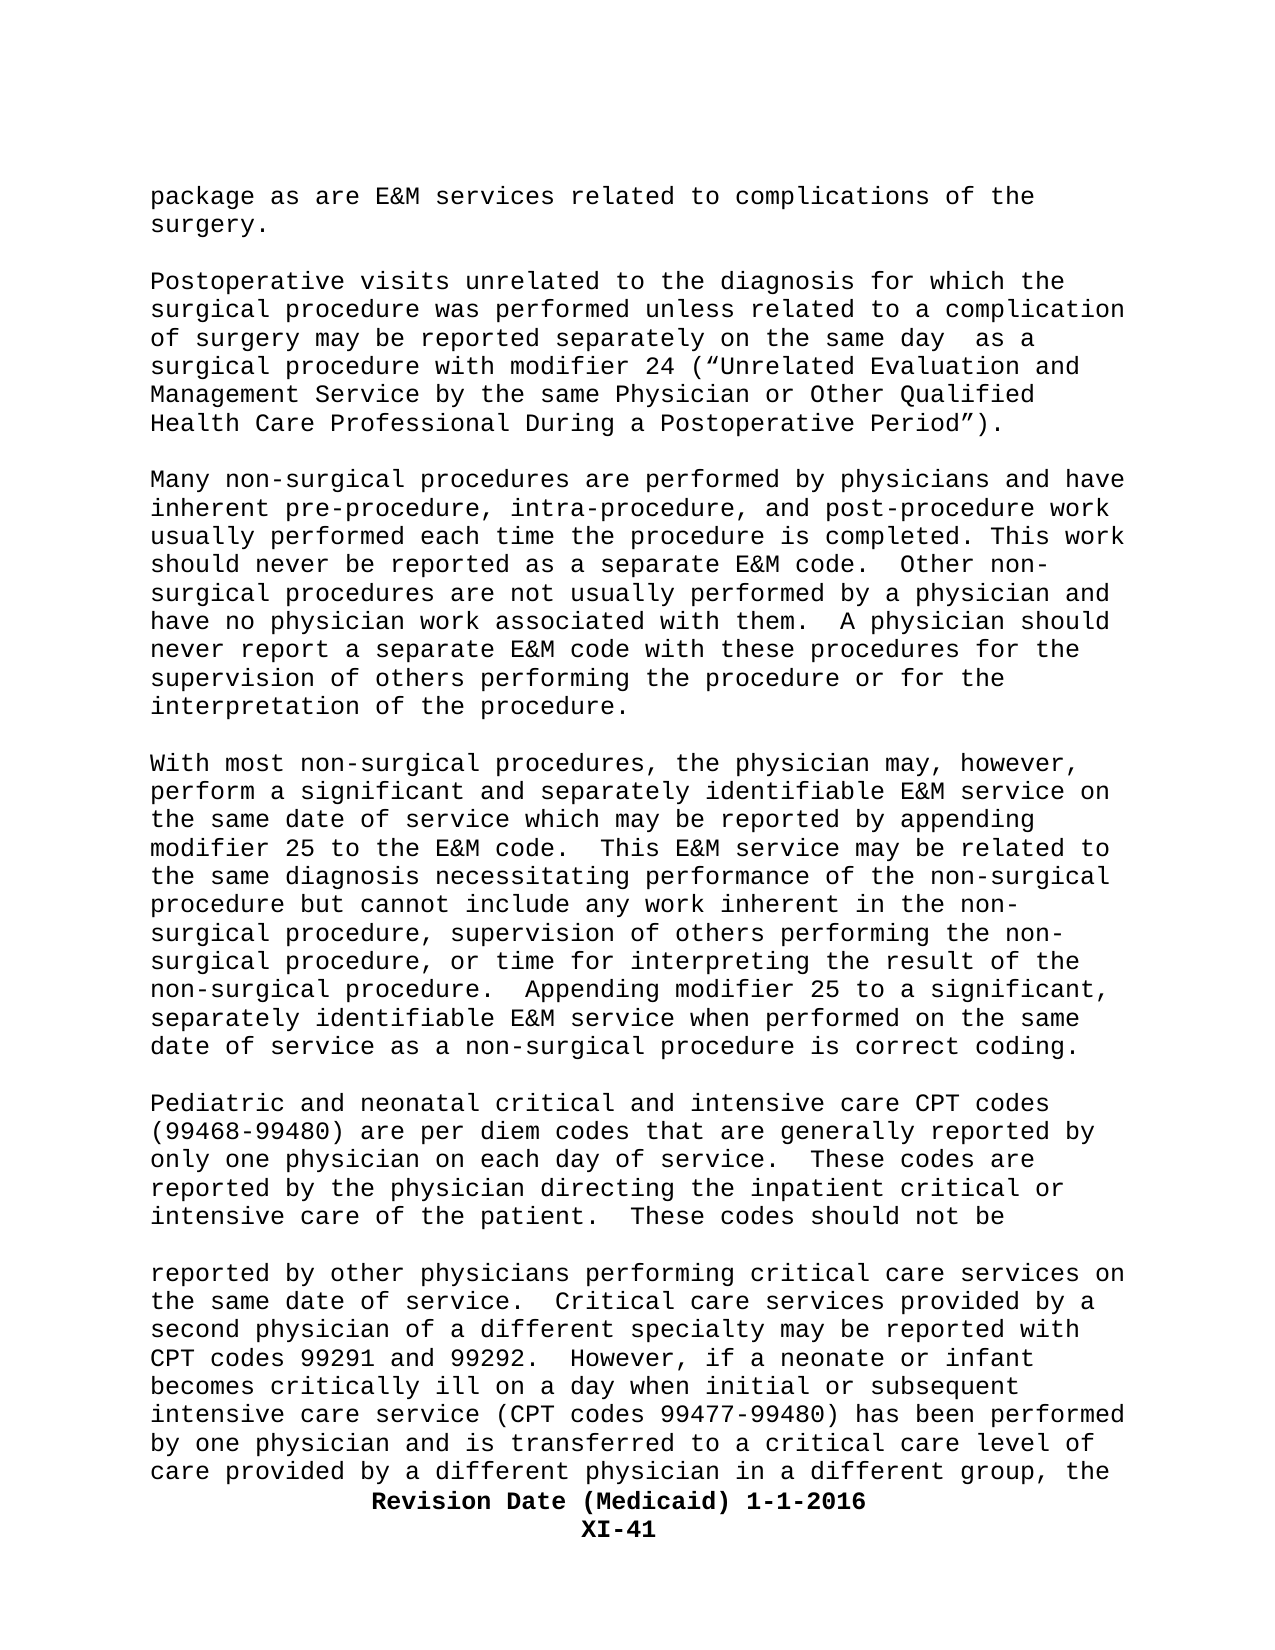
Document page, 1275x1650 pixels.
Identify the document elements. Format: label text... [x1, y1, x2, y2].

text Postoperative visits unrelated to the diagnosis for which the surgical procedure was performed unless related to a complication of surgery may be reported separately on the same day as a surgical procedure with modifier 24 (“Unrelated Evaluation and Management Service by the same Physician or Other Qualified Health Care Professional During a Postoperative Period”). [150, 268, 1125, 438]
text With most non-surgical procedures, the physician may, however, perform a significant and separately identifiable E&M service on the same date of service which may be reported by appending modifier 25 to the E&M code. This E&M service may be related to the same diagnosis necessitating performance of the non-surgical procedure but cannot include any work inherent in the non-surgical procedure, supervision of others performing the non-surgical procedure, or time for interpreting the result of the non-surgical procedure. Appending modifier 25 to a significant, separately identifiable E&M service when performed on the same date of service as a non-surgical procedure is correct coding. [150, 750, 1125, 1062]
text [150, 183, 1125, 240]
text Many non-surgical procedures are performed by physicians and have inherent pre-procedure, intra-procedure, and post-procedure work usually performed each time the procedure is completed. This work should never be reported as a separate E&M code. Other non-surgical procedures are not usually performed by a physician and have no physician work associated with them. A physician should never report a separate E&M code with these procedures for the supervision of others performing the procedure or for the interpretation of the procedure. [150, 467, 1125, 722]
text Pediatric and neonatal critical and intensive care CPT codes (99468-99480) are per diem codes that are generally reported by only one physician on each day of service. These codes are reported by the physician directing the inpatient critical or intensive care of the patient. These codes should not be [150, 1090, 1125, 1232]
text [150, 1260, 1125, 1487]
